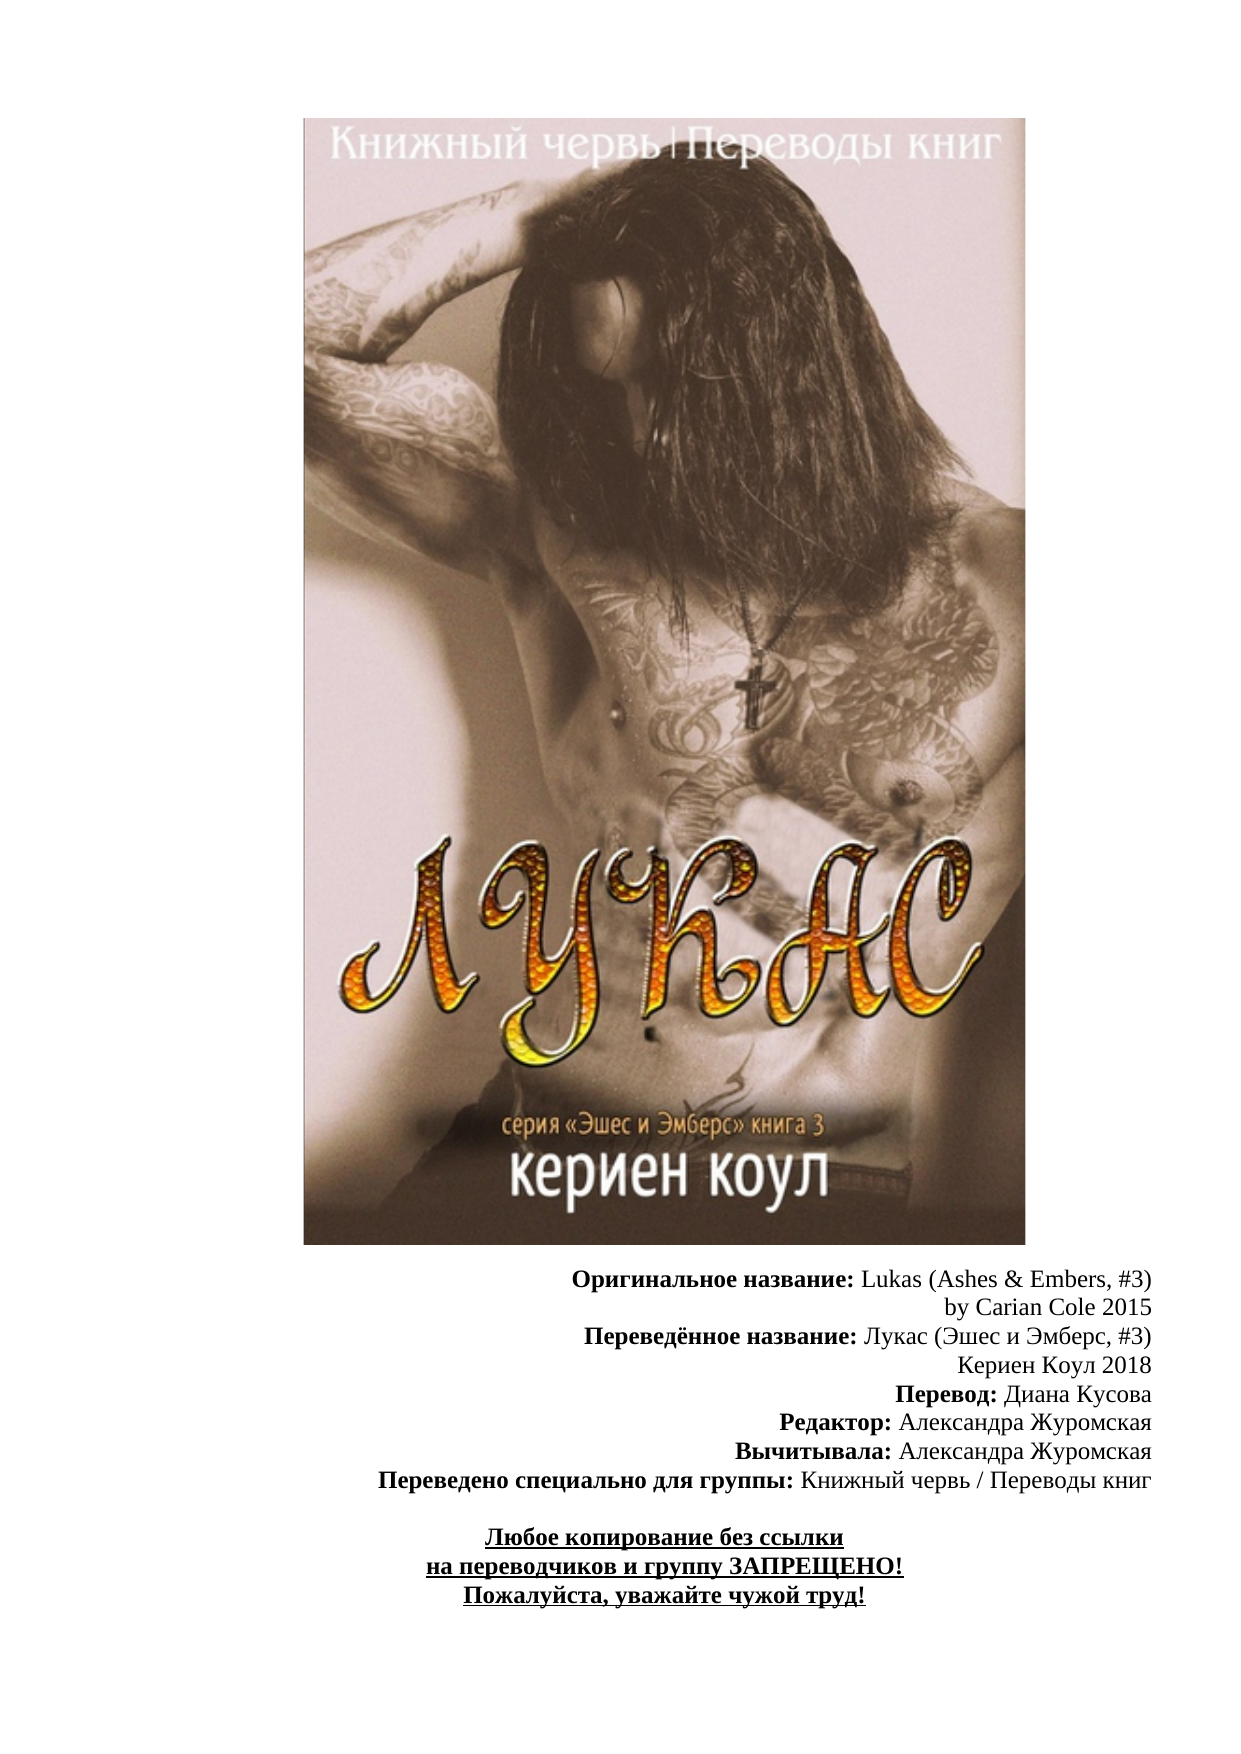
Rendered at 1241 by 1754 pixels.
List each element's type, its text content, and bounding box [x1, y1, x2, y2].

text Переведённое название: Лукас (Эшес и Эмберс, #3) [177, 1321, 1152, 1350]
text Переведено специально для группы: Книжный червь / Переводы книг [177, 1465, 1152, 1494]
text Редактор: Александра Журомская [177, 1407, 1152, 1436]
text by Carian Cole 2015 [177, 1292, 1152, 1321]
text Перевод: Диана Кусова [177, 1379, 1152, 1407]
picture [303, 118, 1026, 1245]
text на переводчиков и группу ЗАПРЕЩЕНО! [177, 1551, 1152, 1580]
text Оригинальное название: Lukas (Ashes & Embers, #3) [177, 1264, 1152, 1292]
text Пожалуйста, уважайте чужой труд! [177, 1580, 1152, 1609]
text Вычитывала: Александра Журомская [177, 1436, 1152, 1465]
text Кериен Коул 2018 [177, 1350, 1152, 1379]
text Любое копирование без ссылки [177, 1522, 1152, 1551]
